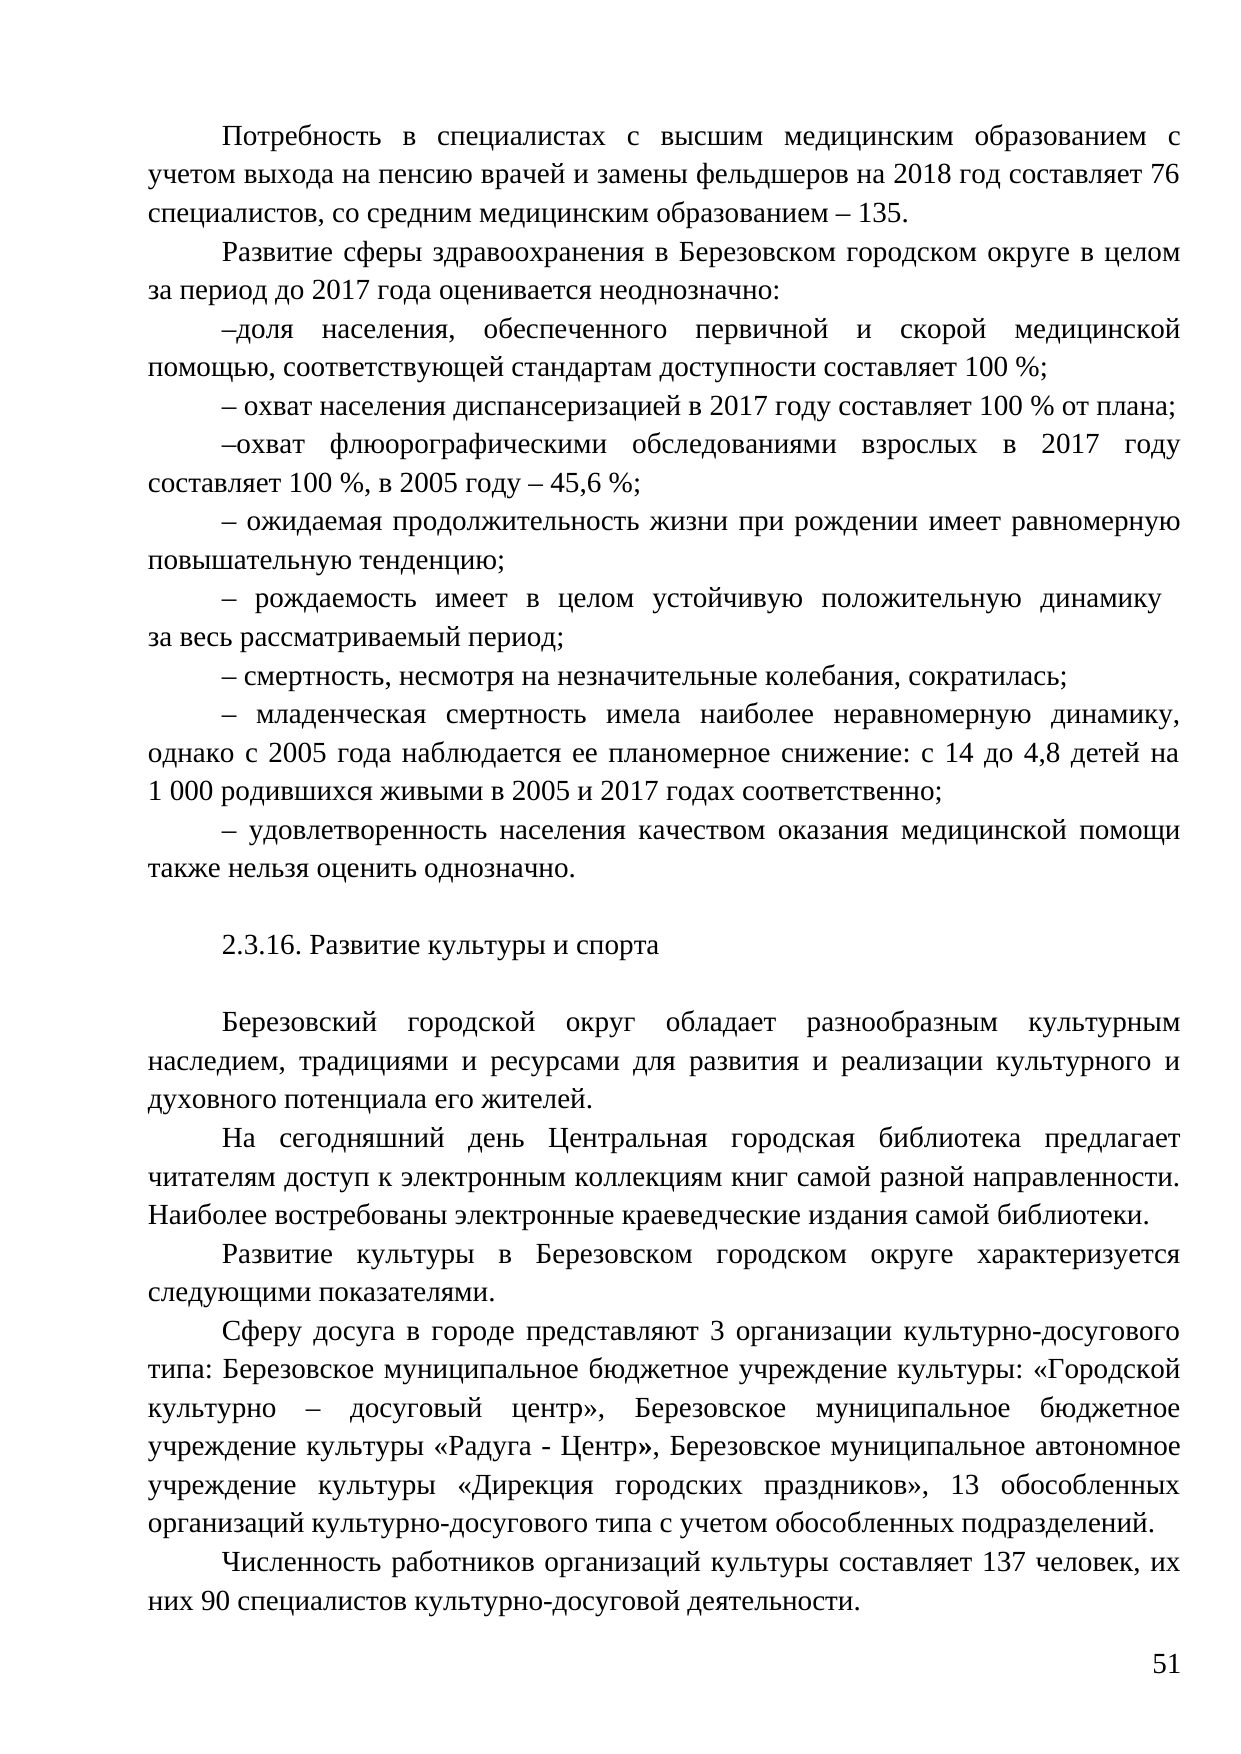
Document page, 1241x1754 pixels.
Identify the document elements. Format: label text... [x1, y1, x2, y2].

text Потребность в специалистах с высшим медицинским образованием с учетом выхода на пенсию врачей и замены фельдшеров на 2018 год составляет 76 специалистов, со средним медицинским образованием – 135. [148, 118, 1181, 229]
text Численность работников организаций культуры составляет 137 человек, их них 90 специалистов культурно-досуговой деятельности. [148, 1544, 1181, 1616]
text –доля населения, обеспеченного первичной и скорой медицинской помощью, соответствующей стандартам доступности составляет 100 %; [148, 311, 1181, 383]
text – ожидаемая продолжительность жизни при рождении имеет равномерную повышательную тенденцию; [148, 503, 1181, 576]
text – смертность, несмотря на незначительные колебания, сократилась; [148, 658, 1181, 691]
text Развитие культуры в Березовском городском округе характеризуется следующими показателями. [148, 1236, 1181, 1308]
text 2.3.16. Развитие культуры и спорта [148, 927, 1181, 961]
text – рождаемость имеет в целом устойчивую положительную динамику за весь рассматриваемый период; [148, 581, 1181, 653]
text –охват флюорографическими обследованиями взрослых в 2017 году составляет 100 %, в 2005 году – 45,6 %; [148, 426, 1181, 498]
text Березовский городской округ обладает разнообразным культурным наследием, традициями и ресурсами для развития и реализации культурного и духовного потенциала его жителей. [148, 1004, 1181, 1115]
text Развитие сферы здравоохранения в Березовском городском округе в целом за период до 2017 года оценивается неоднозначно: [148, 234, 1181, 306]
text – удовлетворенность населения качеством оказания медицинской помощи также нельзя оценить однозначно. [148, 812, 1181, 884]
text На сегодняшний день Центральная городская библиотека предлагает читателям доступ к электронным коллекциям книг самой разной направленности. Наиболее востребованы электронные краеведческие издания самой библиотеки. [148, 1120, 1181, 1231]
text Сферу досуга в городе представляют 3 организации культурно-досугового типа: Березовское муниципальное бюджетное учреждение культуры: «Городской культурно – досуговый центр», Березовское муниципальное бюджетное учреждение культуры «Радуга - Центр», Березовское муниципальное автономное учреждение культуры «Дирекция городских праздников», 13 обособленных организаций культурно-досугового типа с учетом обособленных подразделений. [148, 1313, 1181, 1539]
text – младенческая смертность имела наиболее неравномерную динамику, однако с 2005 года наблюдается ее планомерное снижение: с 14 до 4,8 детей на 1 000 родившихся живыми в 2005 и 2017 годах соответственно; [148, 696, 1181, 807]
text – охват населения диспансеризацией в 2017 году составляет 100 % от плана; [148, 388, 1181, 421]
